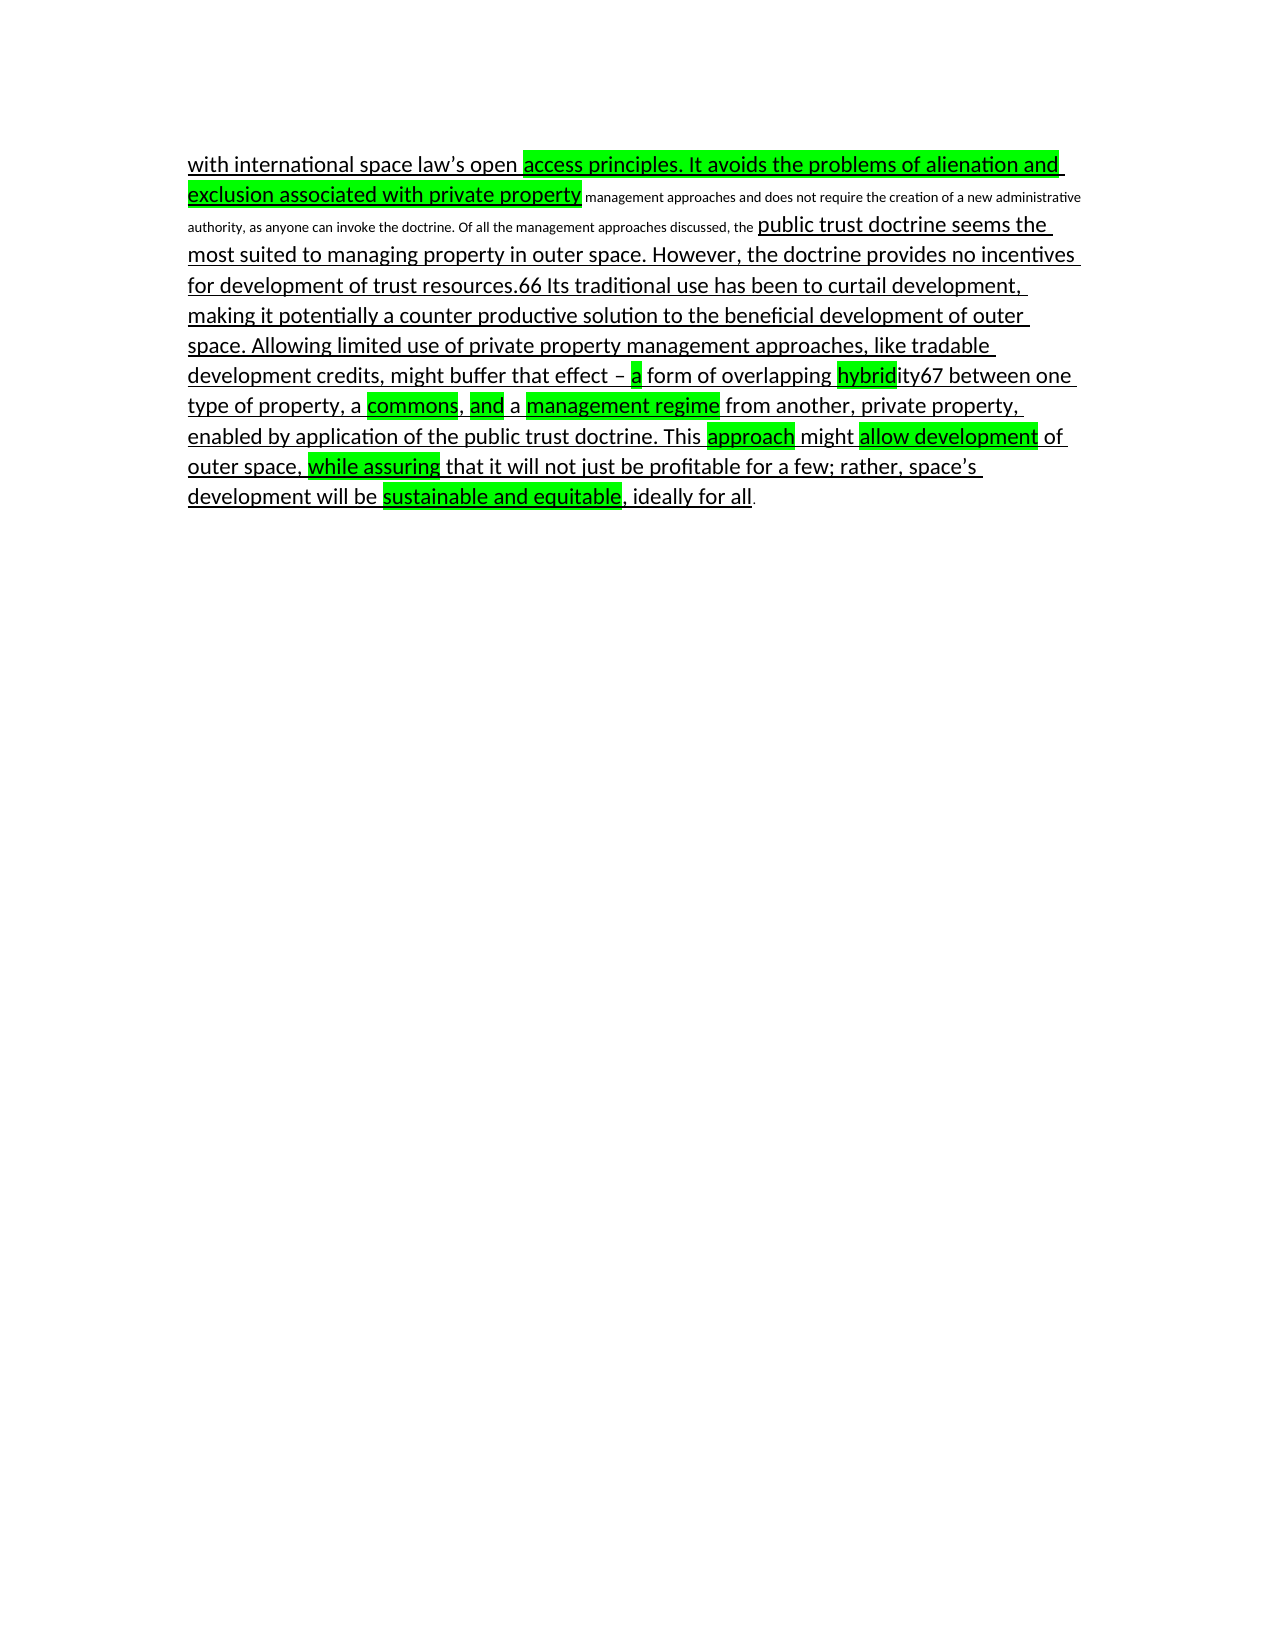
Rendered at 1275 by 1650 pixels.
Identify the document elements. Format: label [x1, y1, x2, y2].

text [187, 150, 1087, 510]
